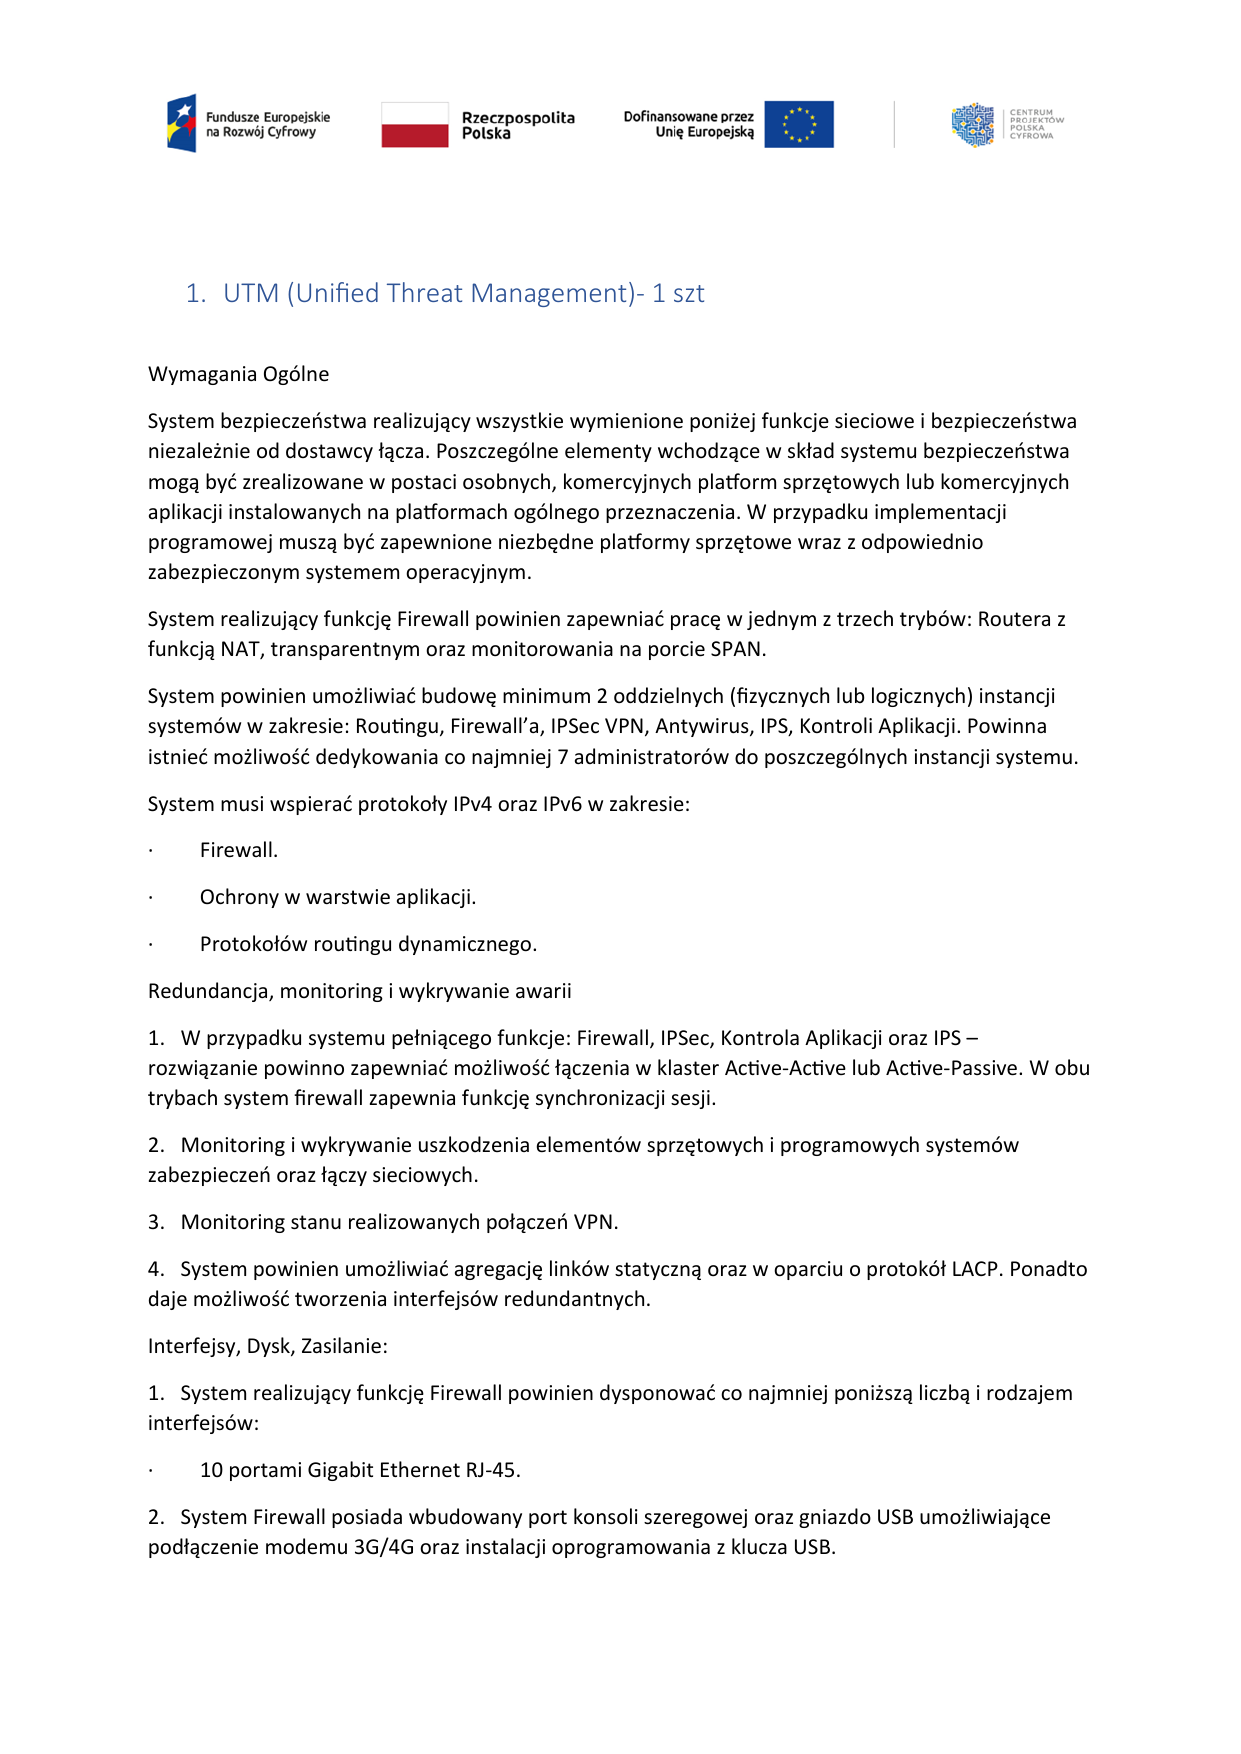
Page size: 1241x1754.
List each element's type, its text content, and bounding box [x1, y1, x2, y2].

text System realizujący funkcję Firewall powinien zapewniać pracę w jednym z trzech trybów: Routera z funkcją NAT, transparentnym oraz monitorowania na porcie SPAN. [148, 604, 1093, 662]
text 2. Monitoring i wykrywanie uszkodzenia elementów sprzętowych i programowych systemów zabezpieczeń oraz łączy sieciowych. [148, 1130, 1093, 1188]
text Redundancja, monitoring i wykrywanie awarii [148, 976, 1093, 1004]
text System musi wspierać protokoły IPv4 oraz IPv6 w zakresie: [148, 789, 1093, 817]
picture [147, 73, 1093, 172]
text 4. System powinien umożliwiać agregację linków statyczną oraz w oparciu o protokół LACP. Ponadto daje możliwość tworzenia interfejsów redundantnych. [148, 1254, 1093, 1312]
text Interfejsy, Dysk, Zasilanie: [148, 1331, 1093, 1359]
text System bezpieczeństwa realizujący wszystkie wymienione poniżej funkcje sieciowe i bezpieczeństwa niezależnie od dostawcy łącza. Poszczególne elementy wchodzące w skład systemu bezpieczeństwa mogą być zrealizowane w postaci osobnych, komercyjnych platform sprzętowych lub komercyjnych aplikacji instalowanych na platformach ogólnego przeznaczenia. W przypadku implementacji programowej muszą być zapewnione niezbędne platformy sprzętowe wraz z odpowiednio zabezpieczonym systemem operacyjnym. [148, 406, 1093, 585]
text 3. Monitoring stanu realizowanych połączeń VPN. [148, 1207, 1093, 1235]
text · 10 portami Gigabit Ethernet RJ-45. [148, 1455, 1093, 1483]
subtitle UTM (Unified Threat Management)- 1 szt [185, 274, 1093, 310]
text 1. System realizujący funkcję Firewall powinien dysponować co najmniej poniższą liczbą i rodzajem interfejsów: [148, 1378, 1093, 1436]
text 1. W przypadku systemu pełniącego funkcje: Firewall, IPSec, Kontrola Aplikacji oraz IPS – rozwiązanie powinno zapewniać możliwość łączenia w klaster Active-Active lub Active-Passive. W obu trybach system firewall zapewnia funkcję synchronizacji sesji. [148, 1023, 1093, 1111]
text · Ochrony w warstwie aplikacji. [148, 882, 1093, 910]
text Wymagania Ogólne [148, 359, 1093, 387]
text · Protokołów routingu dynamicznego. [148, 929, 1093, 957]
text 2. System Firewall posiada wbudowany port konsoli szeregowej oraz gniazdo USB umożliwiające podłączenie modemu 3G/4G oraz instalacji oprogramowania z klucza USB. [148, 1502, 1093, 1560]
text System powinien umożliwiać budowę minimum 2 oddzielnych (fizycznych lub logicznych) instancji systemów w zakresie: Routingu, Firewall’a, IPSec VPN, Antywirus, IPS, Kontroli Aplikacji. Powinna istnieć możliwość dedykowania co najmniej 7 administratorów do poszczególnych instancji systemu. [148, 681, 1093, 770]
text · Firewall. [148, 836, 1093, 863]
